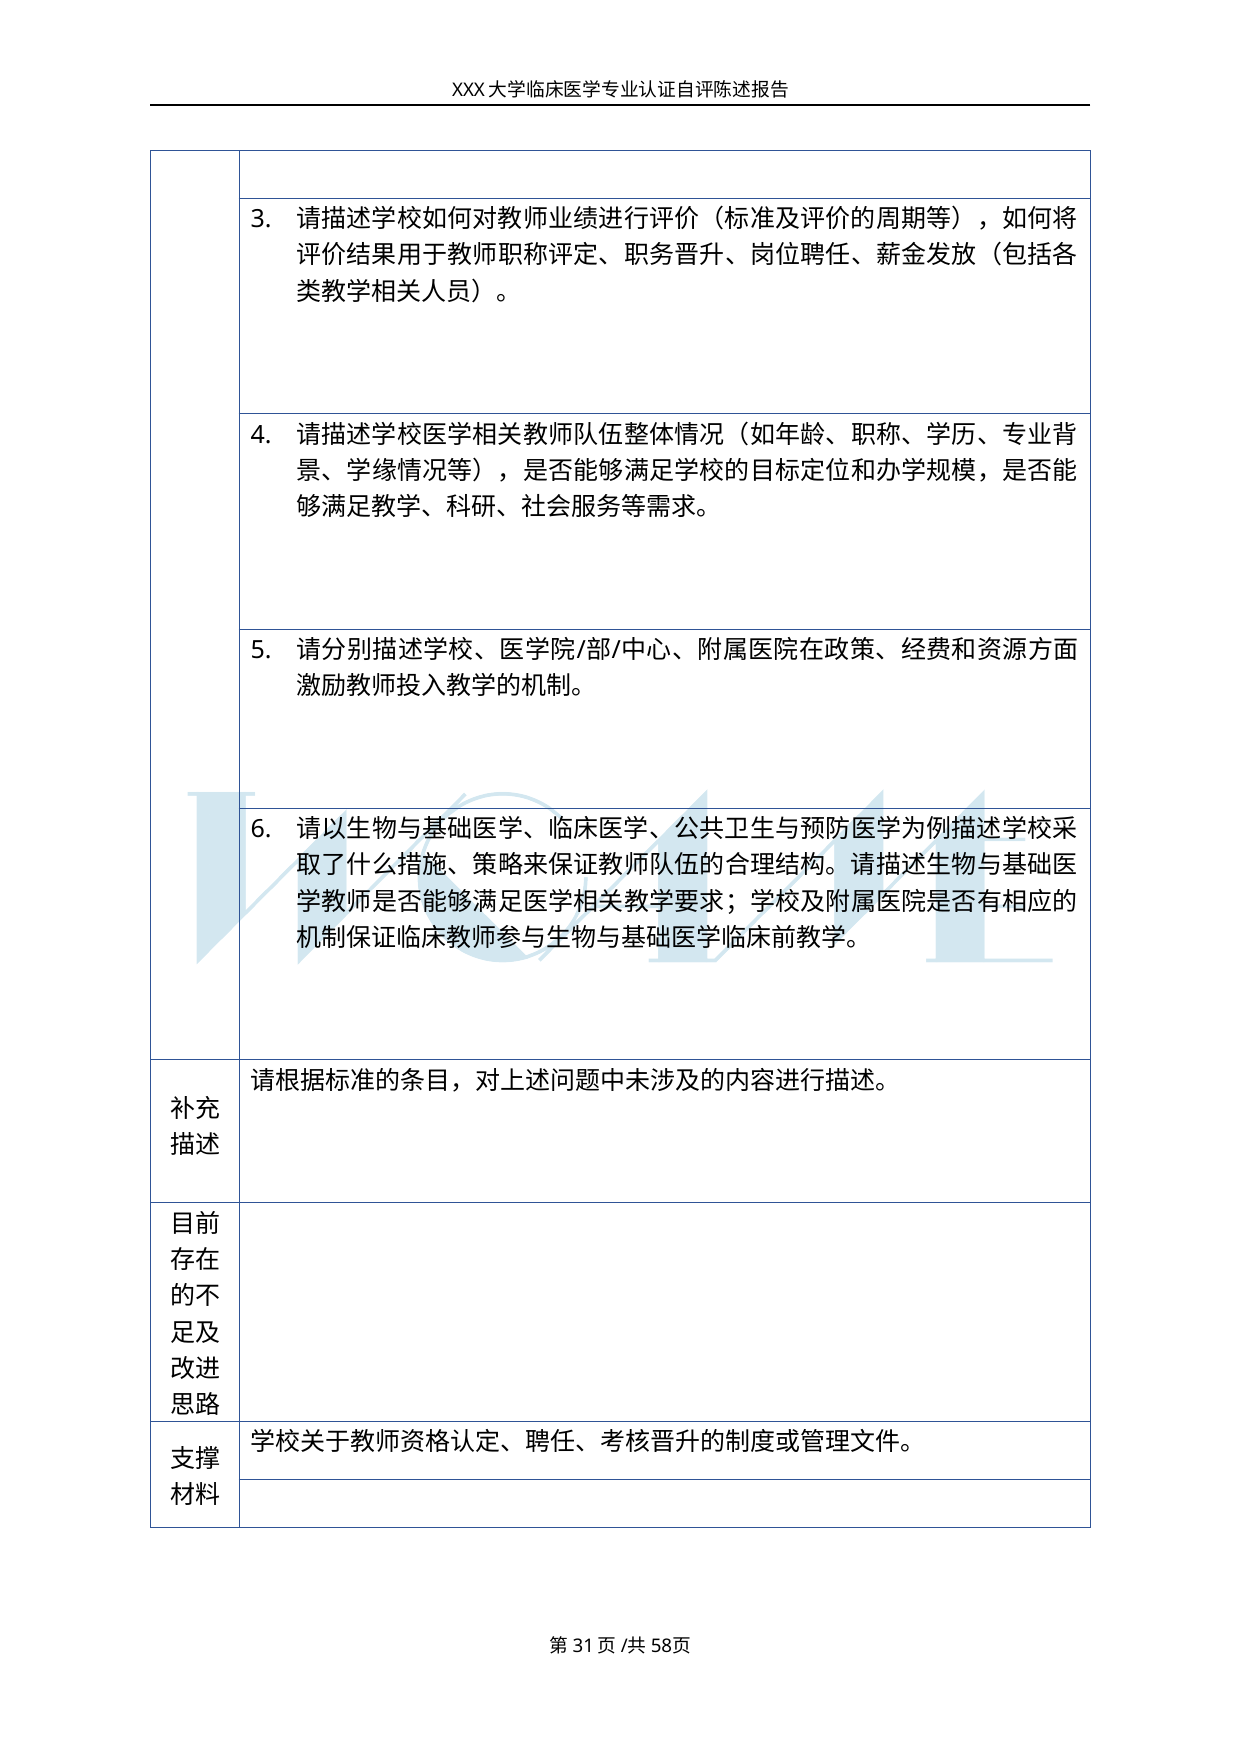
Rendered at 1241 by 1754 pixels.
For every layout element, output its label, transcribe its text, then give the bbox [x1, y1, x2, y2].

table_cell 支撑材料 [151, 1422, 239, 1527]
table_cell 请描述学校医学相关教师队伍整体情况（如年龄、职称、学历、专业背景、学缘情况等），是否能够满足学校的目标定位和办学规模，是否能够满足教学、科研、社会服务等需求。 [240, 414, 1090, 628]
table_cell 请分别描述学校、医学院/部/中心、附属医院在政策、经费和资源方面激励教师投入教学的机制。 [240, 630, 1090, 808]
table_cell 请以生物与基础医学、临床医学、公共卫生与预防医学为例描述学校采取了什么措施、策略来保证教师队伍的合理结构。请描述生物与基础医学教师是否能够满足医学相关教学要求；学校及附属医院是否有相应的机制保证临床教师参与生物与基础医学临床前教学。 [240, 809, 1090, 1059]
table_cell 请根据标准的条目，对上述问题中未涉及的内容进行描述。 [240, 1060, 1090, 1202]
table_cell [240, 1480, 1090, 1527]
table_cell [240, 151, 1090, 198]
table_cell 目前存在的不足及改进思路 [151, 1203, 239, 1421]
table_cell [240, 1203, 1090, 1421]
table_cell 请描述学校如何对教师业绩进行评价（标准及评价的周期等），如何将评价结果用于教师职称评定、职务晋升、岗位聘任、薪金发放（包括各类教学相关人员）。 [240, 199, 1090, 413]
table_cell 学校关于教师资格认定、聘任、考核晋升的制度或管理文件。 [240, 1422, 1090, 1479]
table_cell 补充描述 [151, 1060, 239, 1202]
